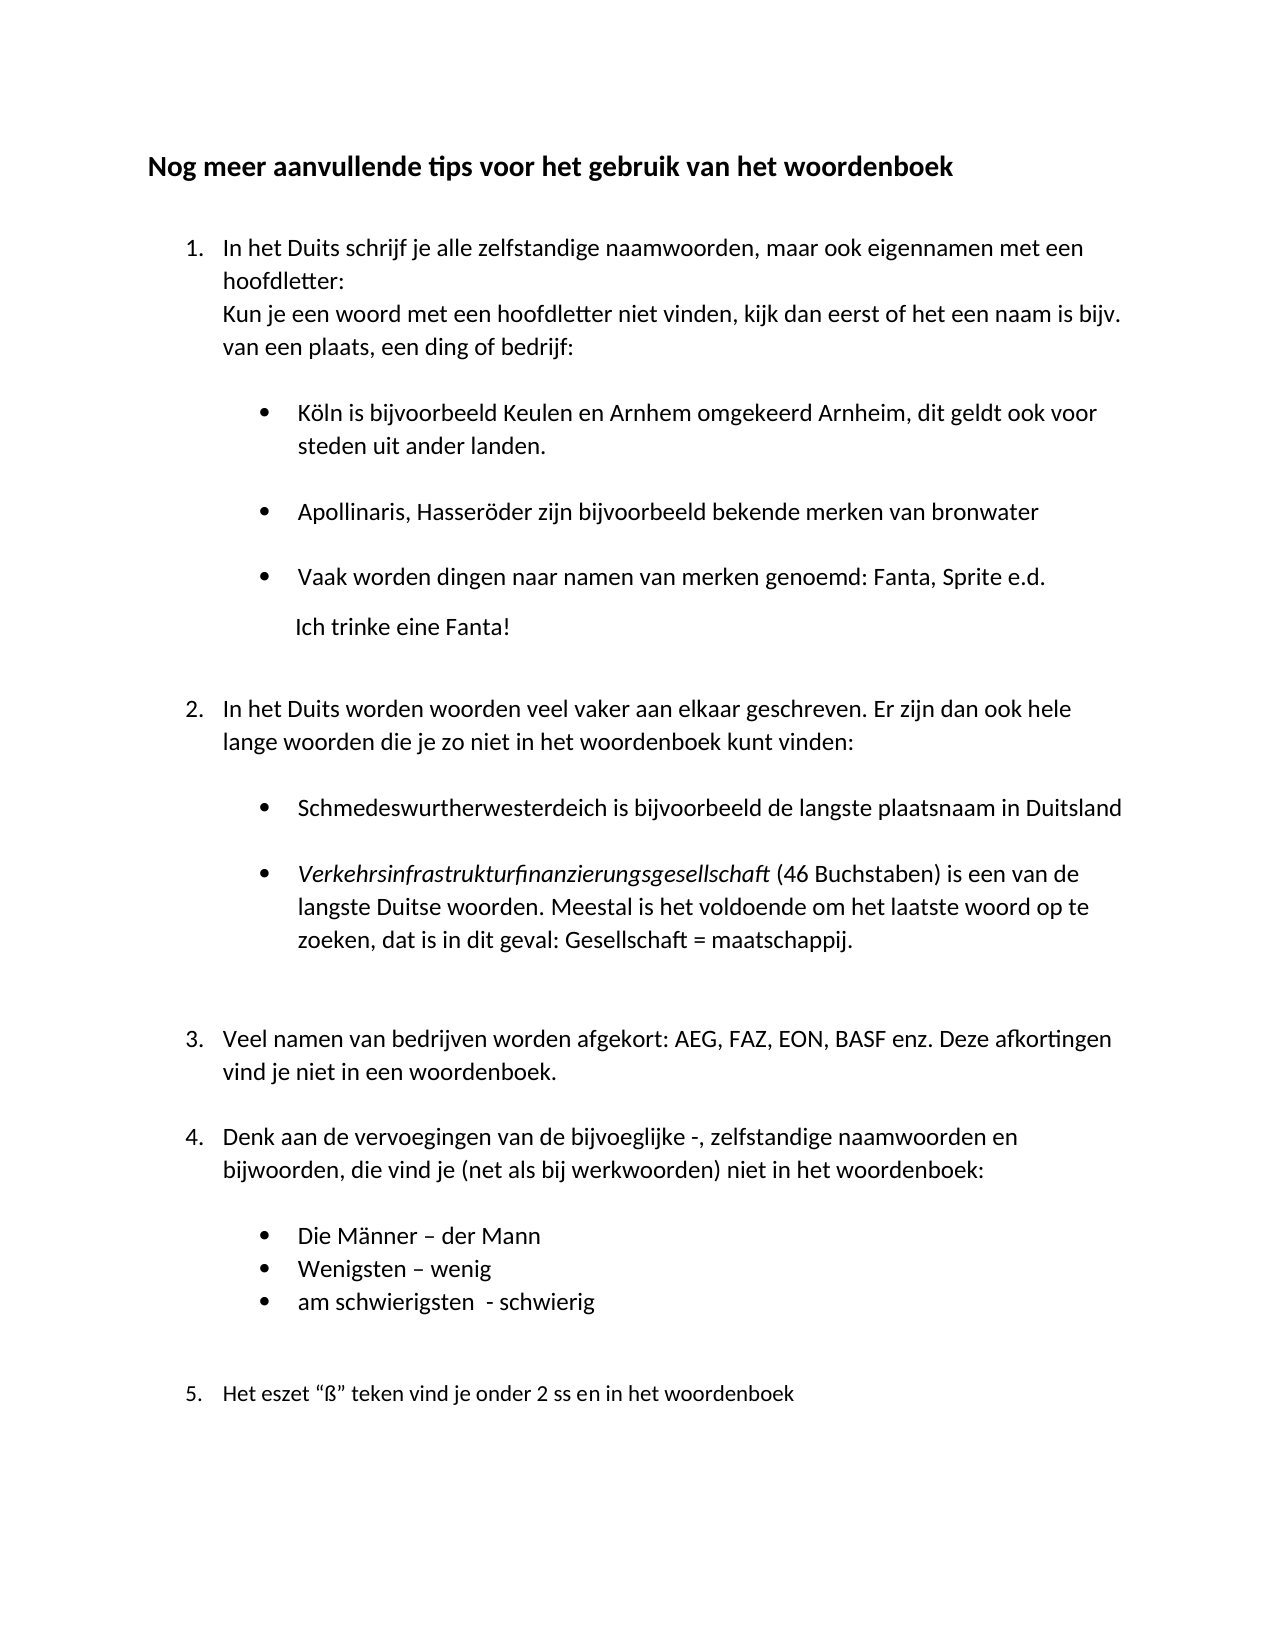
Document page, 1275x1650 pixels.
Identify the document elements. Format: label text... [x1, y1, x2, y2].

text Ich trinke eine Fanta! [295, 611, 1127, 642]
list Het eszet “ß” teken vind je onder 2 ss en in het woordenboek [185, 1379, 1127, 1407]
list Die Männer – der Mann [260, 1220, 1127, 1251]
list Veel namen van bedrijven worden afgekort: AEG, FAZ, EON, BASF enz. Deze afkortingen vind je niet in een woordenboek. [185, 1023, 1127, 1086]
list In het Duits worden woorden veel vaker aan elkaar geschreven. Er zijn dan ook hele lange woorden die je zo niet in het woordenboek kunt vinden: [185, 693, 1127, 757]
list Wenigsten – wenig [260, 1253, 1127, 1284]
list Kun je een woord met een hoofdletter niet vinden, kijk dan eerst of het een naam is bijv. van een plaats, een ding of bedrijf: [223, 298, 1127, 362]
list In het Duits schrijf je alle zelfstandige naamwoorden, maar ook eigennamen met een hoofdletter: [185, 232, 1127, 296]
list Schmedeswurtherwesterdeich is bijvoorbeeld de langste plaatsnaam in Duitsland [260, 792, 1127, 823]
list Vaak worden dingen naar namen van merken genoemd: Fanta, Sprite e.d. [260, 561, 1127, 592]
list am schwierigsten - schwierig [260, 1286, 1127, 1317]
list Köln is bijvoorbeeld Keulen en Arnhem omgekeerd Arnheim, dit geldt ook voor steden uit ander landen. [260, 397, 1127, 460]
list Apollinaris, Hasseröder zijn bijvoorbeeld bekende merken van bronwater [260, 496, 1127, 526]
list Verkehrsinfrastrukturfinanzierungsgesellschaft (46 Buchstaben) is een van de langste Duitse woorden. Meestal is het voldoende om het laatste woord op te zoeken, dat is in dit geval: Gesellschaft = maatschappij. [260, 858, 1127, 954]
text Nog meer aanvullende tips voor het gebruik van het woordenboek [148, 148, 1127, 213]
list Denk aan de vervoegingen van de bijvoeglijke -, zelfstandige naamwoorden en bijwoorden, die vind je (net als bij werkwoorden) niet in het woordenboek: [185, 1121, 1127, 1185]
